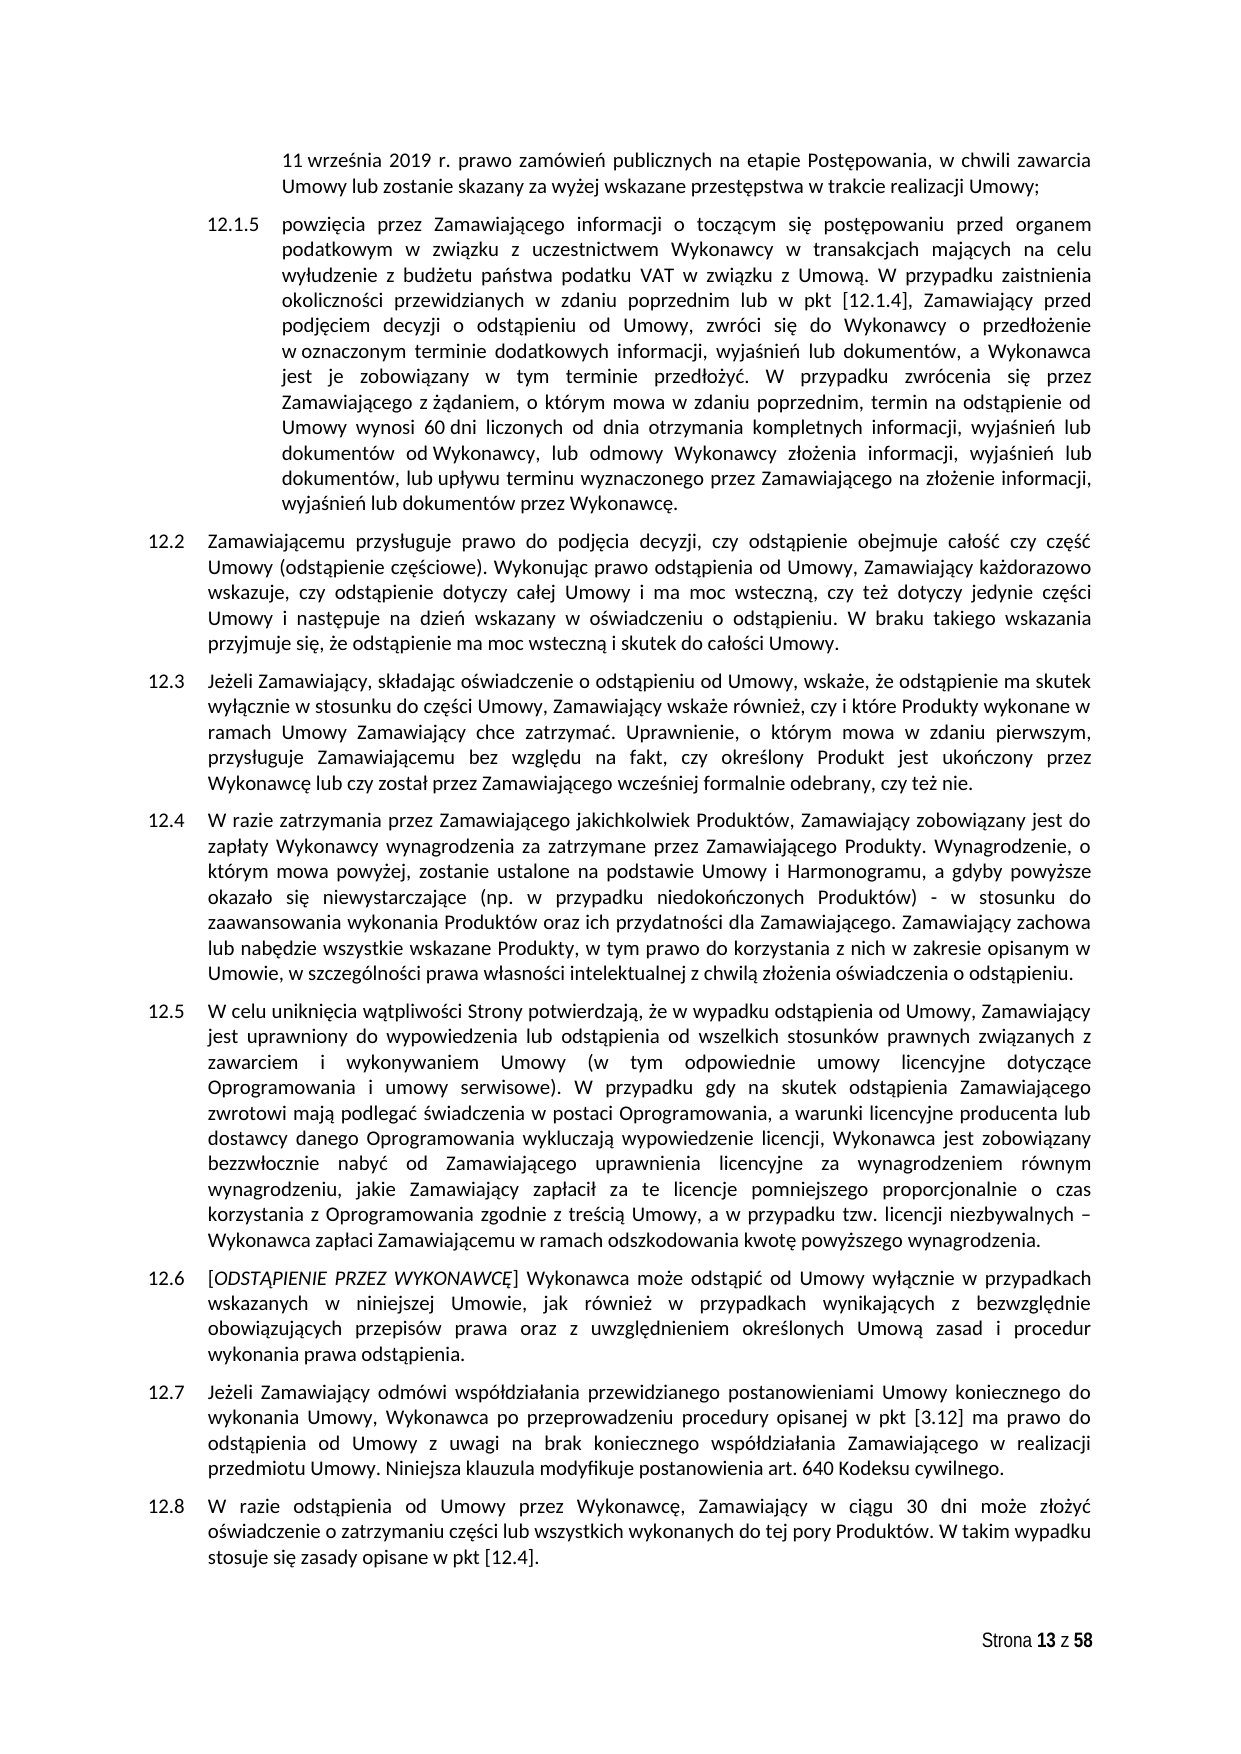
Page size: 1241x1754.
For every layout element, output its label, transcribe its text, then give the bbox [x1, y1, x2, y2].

subtitle W razie zatrzymania przez Zamawiającego jakichkolwiek Produktów, Zamawiający zobowiązany jest do zapłaty Wykonawcy wynagrodzenia za zatrzymane przez Zamawiającego Produkty. Wynagrodzenie, o którym mowa powyżej, zostanie ustalone na podstawie Umowy i Harmonogramu, a gdyby powyższe okazało się niewystarczające (np. w przypadku niedokończonych Produktów) - w stosunku do zaawansowania wykonania Produktów oraz ich przydatności dla Zamawiającego. Zamawiający zachowa lub nabędzie wszystkie wskazane Produkty, w tym prawo do korzystania z nich w zakresie opisanym w Umowie, w szczególności prawa własności intelektualnej z chwilą złożenia oświadczenia o odstąpieniu. [148, 808, 1093, 986]
subtitle powzięcia przez Zamawiającego informacji o toczącym się postępowaniu przed organem podatkowym w związku z uczestnictwem Wykonawcy w transakcjach mających na celu wyłudzenie z budżetu państwa podatku VAT w związku z Umową. W przypadku zaistnienia okoliczności przewidzianych w zdaniu poprzednim lub w pkt [12.1.4], Zamawiający przed podjęciem decyzji o odstąpieniu od Umowy, zwróci się do Wykonawcy o przedłożenie w oznaczonym terminie dodatkowych informacji, wyjaśnień lub dokumentów, a Wykonawca jest je zobowiązany w tym terminie przedłożyć. W przypadku zwrócenia się przez Zamawiającego z żądaniem, o którym mowa w zdaniu poprzednim, termin na odstąpienie od Umowy wynosi 60 dni liczonych od dnia otrzymania kompletnych informacji, wyjaśnień lub dokumentów od Wykonawcy, lub odmowy Wykonawcy złożenia informacji, wyjaśnień lub dokumentów, lub upływu terminu wyznaczonego przez Zamawiającego na złożenie informacji, wyjaśnień lub dokumentów przez Wykonawcę. [207, 211, 1093, 516]
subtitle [207, 148, 1093, 198]
subtitle Zamawiającemu przysługuje prawo do podjęcia decyzji, czy odstąpienie obejmuje całość czy część Umowy (odstąpienie częściowe). Wykonując prawo odstąpienia od Umowy, Zamawiający każdorazowo wskazuje, czy odstąpienie dotyczy całej Umowy i ma moc wsteczną, czy też dotyczy jedynie części Umowy i następuje na dzień wskazany w oświadczeniu o odstąpieniu. W braku takiego wskazania przyjmuje się, że odstąpienie ma moc wsteczną i skutek do całości Umowy. [148, 528, 1093, 656]
subtitle W razie odstąpienia od Umowy przez Wykonawcę, Zamawiający w ciągu 30 dni może złożyć oświadczenie o zatrzymaniu części lub wszystkich wykonanych do tej pory Produktów. W takim wypadku stosuje się zasady opisane w pkt [12.4]. [148, 1493, 1093, 1569]
subtitle W celu uniknięcia wątpliwości Strony potwierdzają, że w wypadku odstąpienia od Umowy, Zamawiający jest uprawniony do wypowiedzenia lub odstąpienia od wszelkich stosunków prawnych związanych z zawarciem i wykonywaniem Umowy (w tym odpowiednie umowy licencyjne dotyczące Oprogramowania i umowy serwisowe). W przypadku gdy na skutek odstąpienia Zamawiającego zwrotowi mają podlegać świadczenia w postaci Oprogramowania, a warunki licencyjne producenta lub dostawcy danego Oprogramowania wykluczają wypowiedzenie licencji, Wykonawca jest zobowiązany bezzwłocznie nabyć od Zamawiającego uprawnienia licencyjne za wynagrodzeniem równym wynagrodzeniu, jakie Zamawiający zapłacił za te licencje pomniejszego proporcjonalnie o czas korzystania z Oprogramowania zgodnie z treścią Umowy, a w przypadku tzw. licencji niezbywalnych – Wykonawca zapłaci Zamawiającemu w ramach odszkodowania kwotę powyższego wynagrodzenia. [148, 998, 1093, 1252]
subtitle Jeżeli Zamawiający odmówi współdziałania przewidzianego postanowieniami Umowy koniecznego do wykonania Umowy, Wykonawca po przeprowadzeniu procedury opisanej w pkt [3.12] ma prawo do odstąpienia od Umowy z uwagi na brak koniecznego współdziałania Zamawiającego w realizacji przedmiotu Umowy. Niniejsza klauzula modyfikuje postanowienia art. 640 Kodeksu cywilnego. [148, 1379, 1093, 1481]
subtitle [odstąpienie przez Wykonawcę] Wykonawca może odstąpić od Umowy wyłącznie w przypadkach wskazanych w niniejszej Umowie, jak również w przypadkach wynikających z bezwzględnie obowiązujących przepisów prawa oraz z uwzględnieniem określonych Umową zasad i procedur wykonania prawa odstąpienia. [148, 1265, 1093, 1366]
subtitle Jeżeli Zamawiający, składając oświadczenie o odstąpieniu od Umowy, wskaże, że odstąpienie ma skutek wyłącznie w stosunku do części Umowy, Zamawiający wskaże również, czy i które Produkty wykonane w ramach Umowy Zamawiający chce zatrzymać. Uprawnienie, o którym mowa w zdaniu pierwszym, przysługuje Zamawiającemu bez względu na fakt, czy określony Produkt jest ukończony przez Wykonawcę lub czy został przez Zamawiającego wcześniej formalnie odebrany, czy też nie. [148, 668, 1093, 795]
